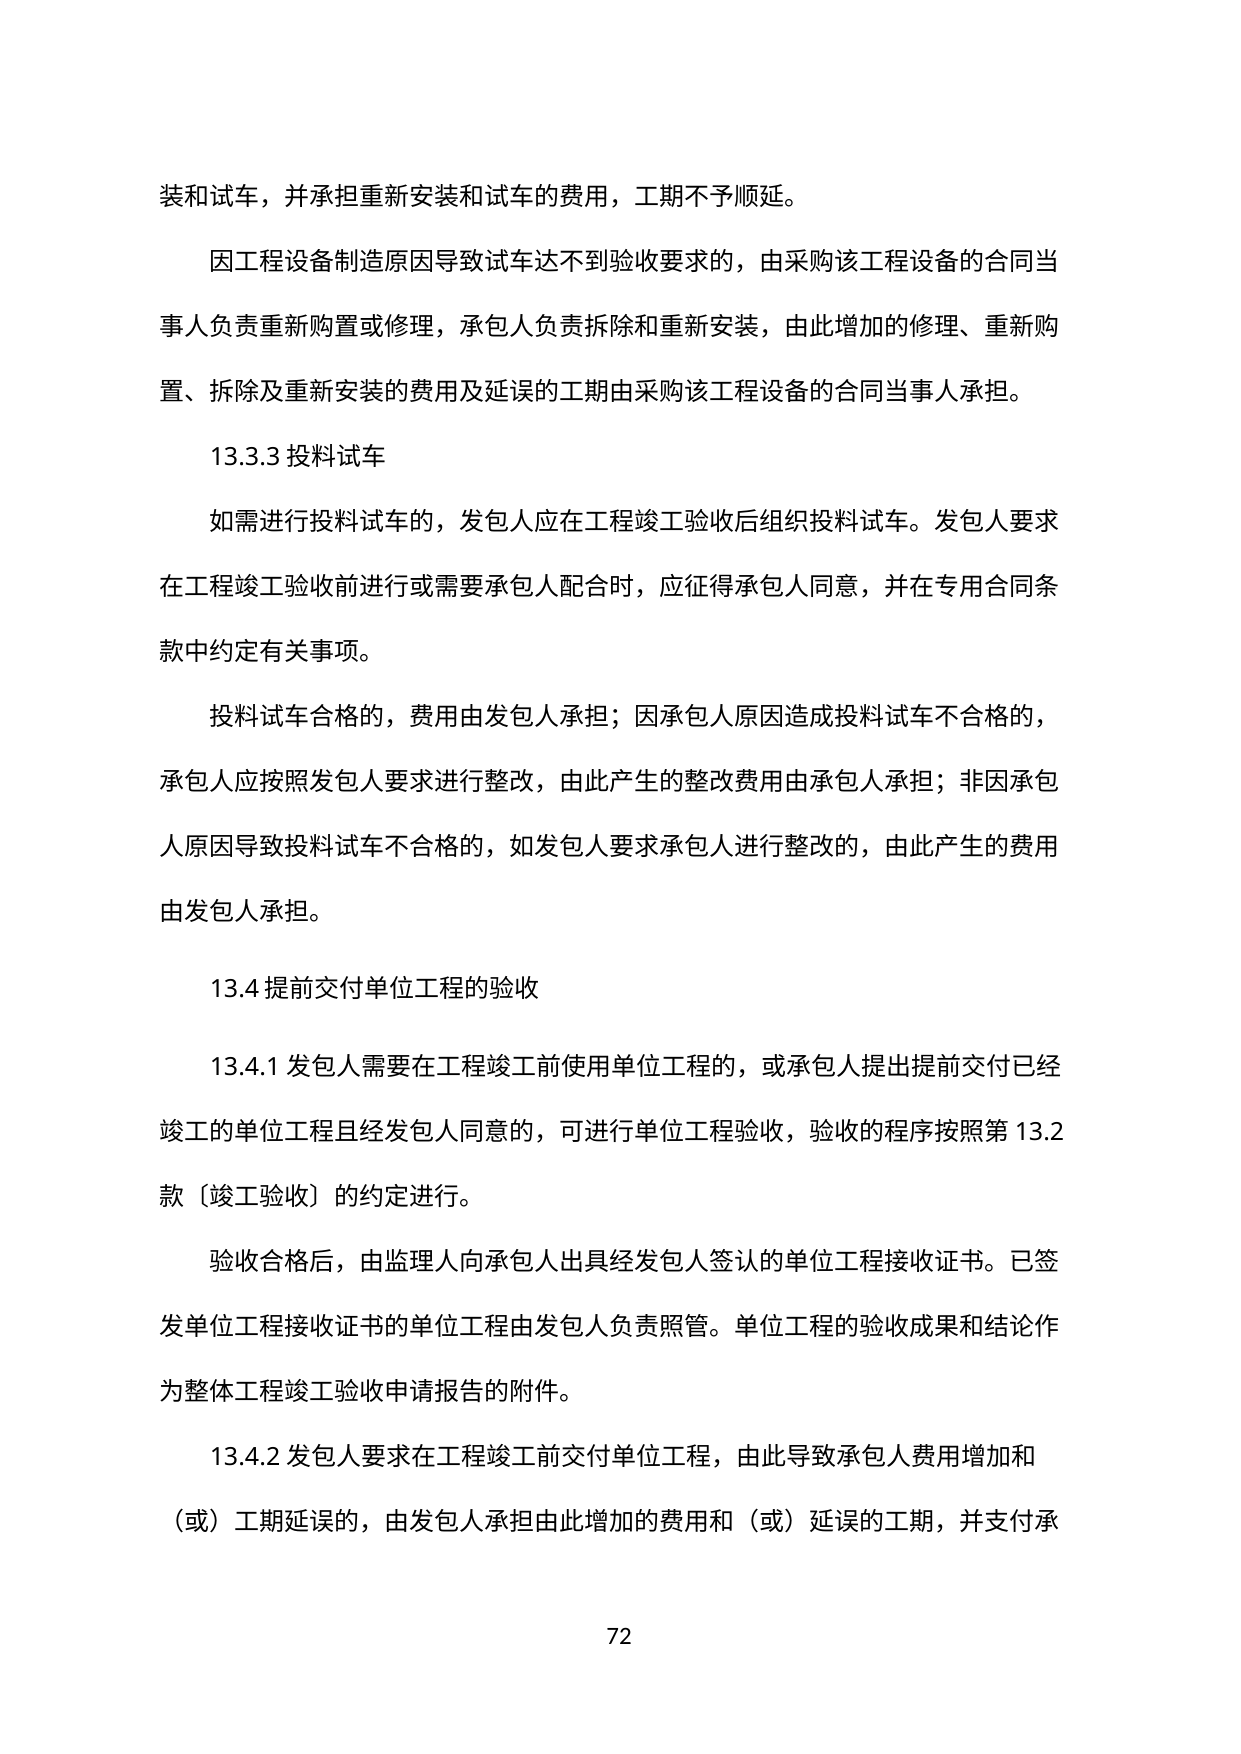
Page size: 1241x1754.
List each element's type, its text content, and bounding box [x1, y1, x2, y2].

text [159, 1422, 1078, 1552]
text 验收合格后，由监理人向承包人出具经发包人签认的单位工程接收证书。已签发单位工程接收证书的单位工程由发包人负责照管。单位工程的验收成果和结论作为整体工程竣工验收申请报告的附件。 [159, 1227, 1078, 1422]
text 投料试车合格的，费用由发包人承担；因承包人原因造成投料试车不合格的，承包人应按照发包人要求进行整改，由此产生的整改费用由承包人承担；非因承包人原因导致投料试车不合格的，如发包人要求承包人进行整改的，由此产生的费用由发包人承担。 [159, 682, 1078, 942]
subtitle 13.4提前交付单位工程的验收 [159, 954, 1078, 1019]
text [159, 162, 1078, 227]
text 13.3.3 投料试车 [159, 422, 1078, 487]
text 因工程设备制造原因导致试车达不到验收要求的，由采购该工程设备的合同当事人负责重新购置或修理，承包人负责拆除和重新安装，由此增加的修理、重新购置、拆除及重新安装的费用及延误的工期由采购该工程设备的合同当事人承担。 [159, 227, 1078, 422]
text 13.4.1 发包人需要在工程竣工前使用单位工程的，或承包人提出提前交付已经竣工的单位工程且经发包人同意的，可进行单位工程验收，验收的程序按照第13.2款〔竣工验收〕的约定进行。 [159, 1032, 1078, 1227]
text 如需进行投料试车的，发包人应在工程竣工验收后组织投料试车。发包人要求在工程竣工验收前进行或需要承包人配合时，应征得承包人同意，并在专用合同条款中约定有关事项。 [159, 487, 1078, 682]
